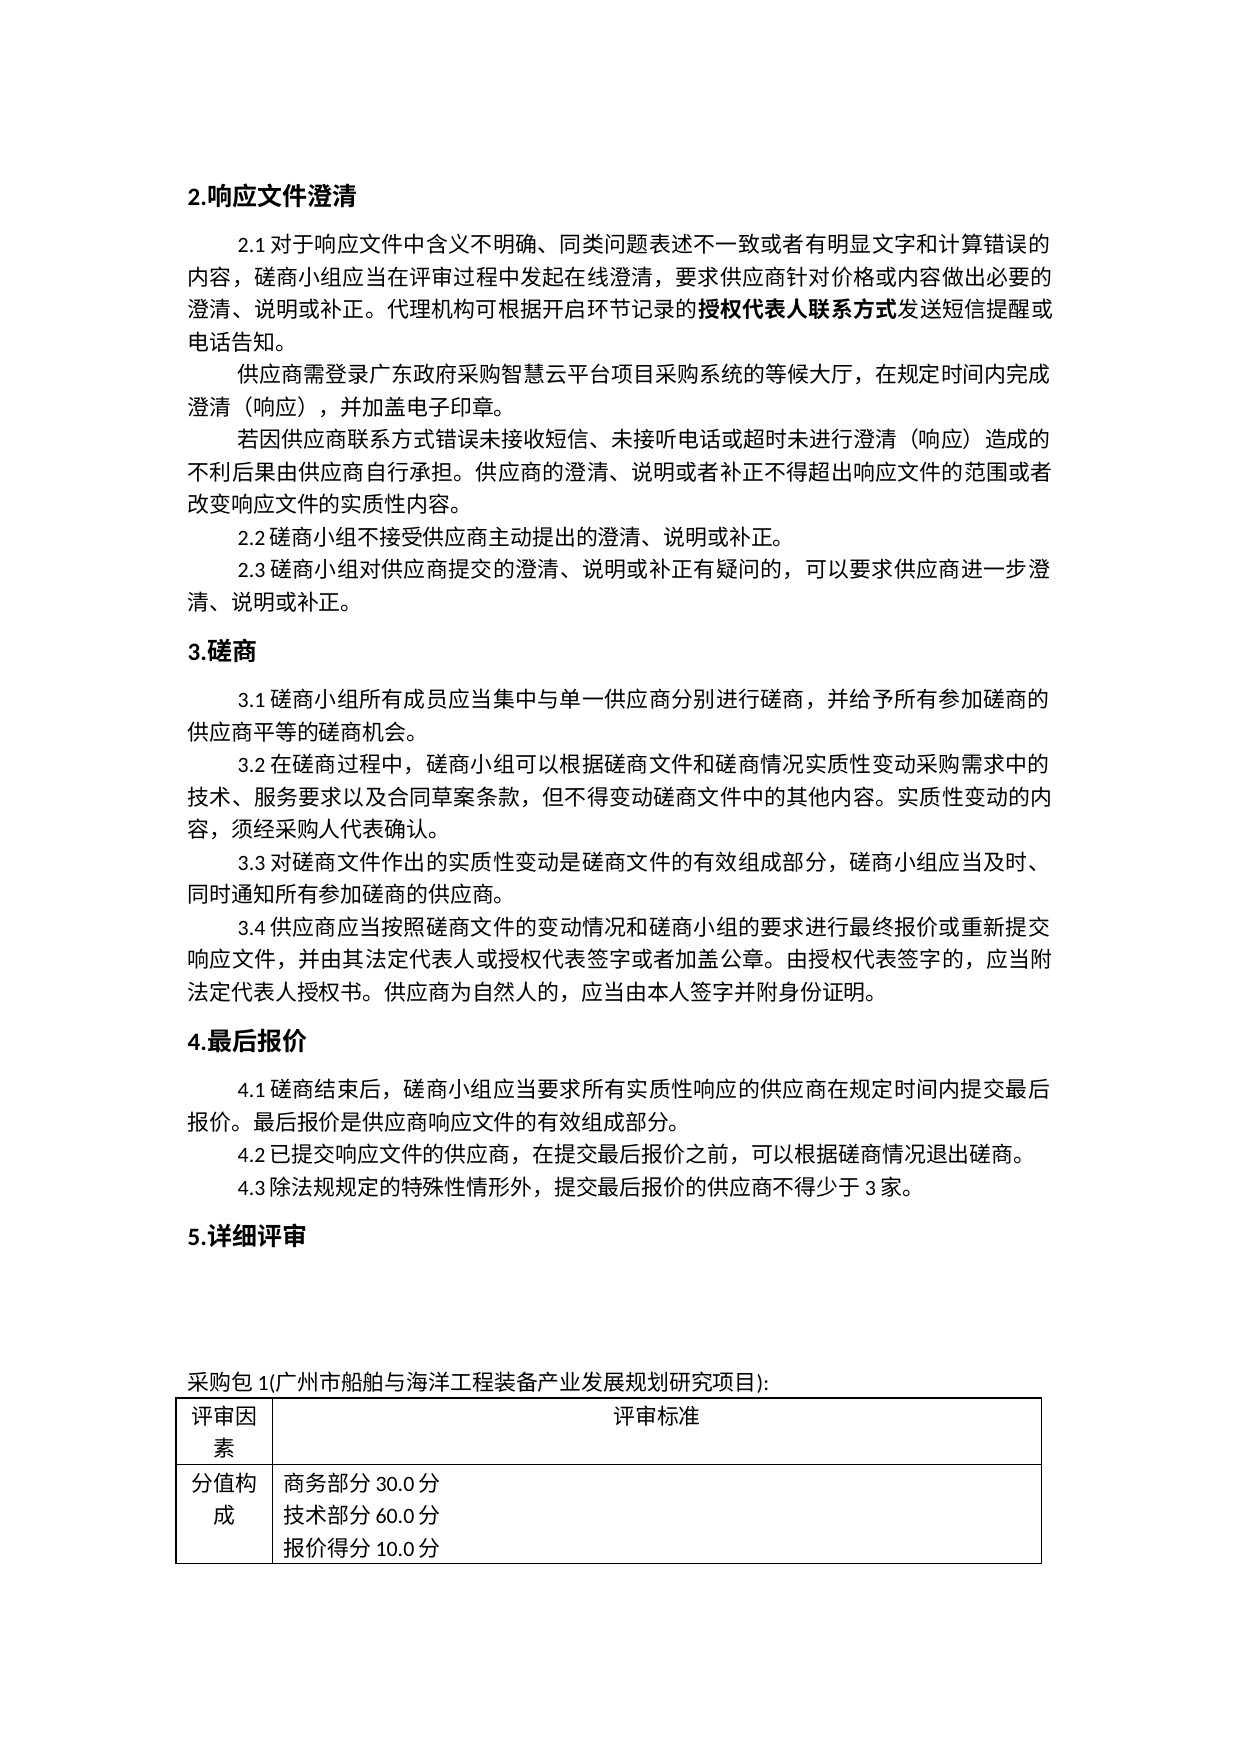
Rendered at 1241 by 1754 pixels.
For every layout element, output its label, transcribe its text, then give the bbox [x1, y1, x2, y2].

table_header 评审标准 [273, 1399, 1041, 1463]
text 4.最后报价 [187, 1007, 1053, 1072]
text 2.2磋商小组不接受供应商主动提出的澄清、说明或补正。 [187, 519, 1053, 552]
text 若因供应商联系方式错误未接收短信、未接听电话或超时未进行澄清（响应）造成的不利后果由供应商自行承担。供应商的澄清、说明或者补正不得超出响应文件的范围或者改变响应文件的实质性内容。 [187, 422, 1053, 519]
text 2.响应文件澄清 [187, 162, 1053, 227]
text 4.3除法规规定的特殊性情形外，提交最后报价的供应商不得少于3家。 [187, 1169, 1053, 1202]
text 4.1磋商结束后，磋商小组应当要求所有实质性响应的供应商在规定时间内提交最后报价。最后报价是供应商响应文件的有效组成部分。 [187, 1072, 1053, 1137]
text 3.磋商 [187, 617, 1053, 682]
text 3.2在磋商过程中，磋商小组可以根据磋商文件和磋商情况实质性变动采购需求中的技术、服务要求以及合同草案条款，但不得变动磋商文件中的其他内容。实质性变动的内容，须经采购人代表确认。 [187, 747, 1053, 844]
text 供应商需登录广东政府采购智慧云平台项目采购系统的等候大厅，在规定时间内完成澄清（响应），并加盖电子印章。 [187, 357, 1053, 422]
text 3.4供应商应当按照磋商文件的变动情况和磋商小组的要求进行最终报价或重新提交响应文件，并由其法定代表人或授权代表签字或者加盖公章。由授权代表签字的，应当附法定代表人授权书。供应商为自然人的，应当由本人签字并附身份证明。 [187, 909, 1053, 1007]
table_cell 分值构成 [177, 1465, 272, 1563]
text 3.1磋商小组所有成员应当集中与单一供应商分别进行磋商，并给予所有参加磋商的供应商平等的磋商机会。 [187, 682, 1053, 747]
text 采购包1(广州市船舶与海洋工程装备产业发展规划研究项目): [187, 1364, 1053, 1397]
table_cell 商务部分30.0分 技术部分60.0分 报价得分10.0分 [273, 1465, 1041, 1563]
text 4.2已提交响应文件的供应商，在提交最后报价之前，可以根据磋商情况退出磋商。 [187, 1137, 1053, 1169]
text 3.3对磋商文件作出的实质性变动是磋商文件的有效组成部分，磋商小组应当及时、同时通知所有参加磋商的供应商。 [187, 844, 1053, 909]
table_header 评审因素 [177, 1399, 272, 1463]
text 5.详细评审 [187, 1202, 1053, 1267]
text 2.3磋商小组对供应商提交的澄清、说明或补正有疑问的，可以要求供应商进一步澄清、说明或补正。 [187, 552, 1053, 617]
text 2.1对于响应文件中含义不明确、同类问题表述不一致或者有明显文字和计算错误的内容，磋商小组应当在评审过程中发起在线澄清，要求供应商针对价格或内容做出必要的澄清、说明或补正。代理机构可根据开启环节记录的授权代表人联系方式发送短信提醒或电话告知。 [187, 227, 1053, 357]
